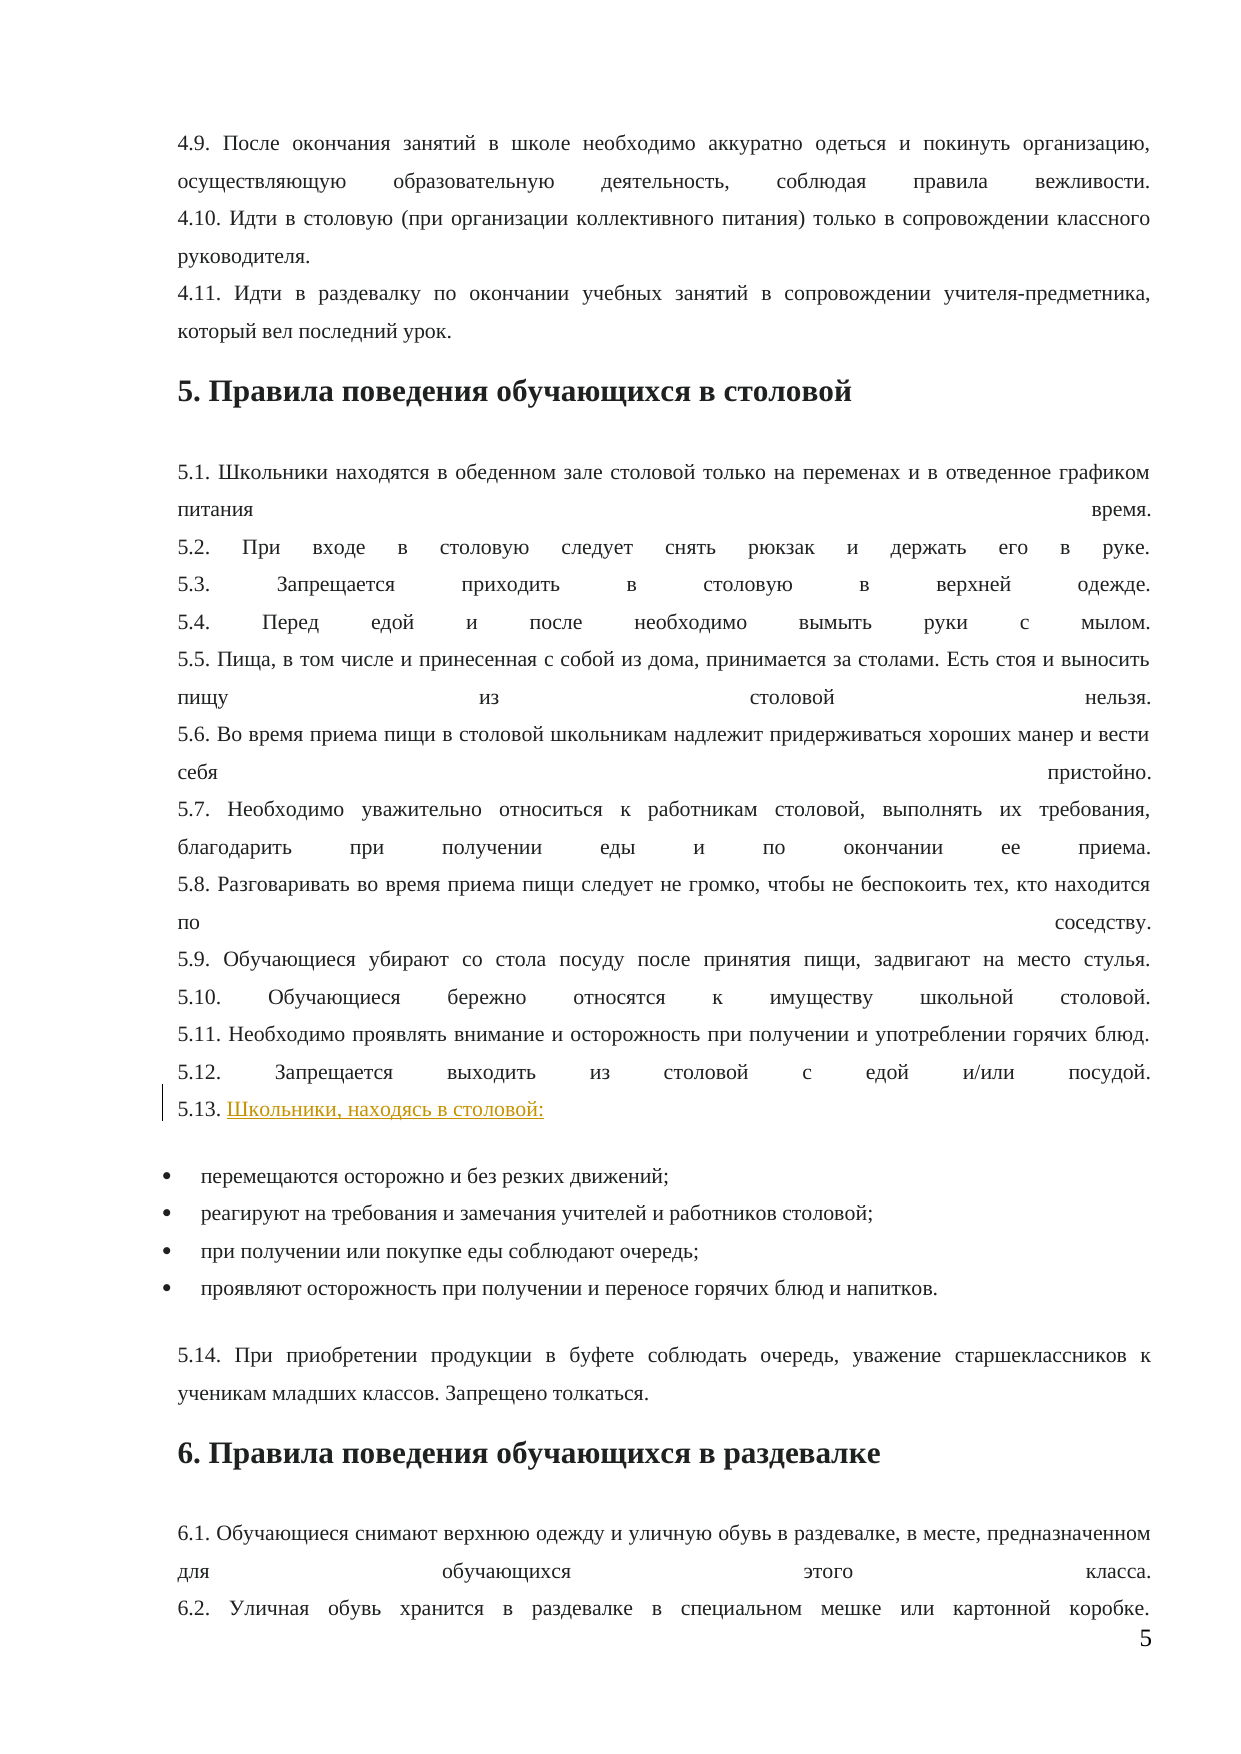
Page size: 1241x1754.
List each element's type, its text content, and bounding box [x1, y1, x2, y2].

list при получении или покупке еды соблюдают очередь; [163, 1226, 1152, 1263]
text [177, 1508, 1152, 1620]
list перемещаются осторожно и без резких движений; [163, 1151, 1152, 1188]
subtitle 5. Правила поведения обучающихся в столовой [177, 372, 1152, 408]
subtitle 6. Правила поведения обучающихся в раздевалке [177, 1434, 1152, 1470]
text 5.14. При приобретении продукции в буфете соблюдать очередь, уважение старшеклассников к ученикам младших классов. Запрещено толкаться. [177, 1330, 1152, 1405]
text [177, 118, 1152, 343]
text 5.1. Школьники находятся в обеденном зале столовой только на переменах и в отведенное графиком питания время. 5.2. При входе в столовую следует снять рюкзак и держать его в руке. 5.3. Запрещается приходить в столовую в верхней одежде. 5.4. Перед едой и после необходимо вымыть руки с мылом. 5.5. Пища, в том числе и принесенная с собой из дома, принимается за столами. Есть стоя и выносить пищу из столовой нельзя. 5.6. Во время приема пищи в столовой школьникам надлежит придерживаться хороших манер и вести себя пристойно. 5.7. Необходимо уважительно относиться к работникам столовой, выполнять их требования, благодарить при получении еды и по окончании ее приема. 5.8. Разговаривать во время приема пищи следует не громко, чтобы не беспокоить тех, кто находится по соседству. 5.9. Обучающиеся убирают со стола посуду после принятия пищи, задвигают на место стулья. 5.10. Обучающиеся бережно относятся к имуществу школьной столовой. 5.11. Необходимо проявлять внимание и осторожность при получении и употреблении горячих блюд. 5.12. Запрещается выходить из столовой с едой и/или посудой. 5.13. [177, 446, 1152, 1121]
list реагируют на требования и замечания учителей и работников столовой; [163, 1188, 1152, 1226]
list проявляют осторожность при получении и переносе горячих блюд и напитков. [163, 1263, 1152, 1301]
